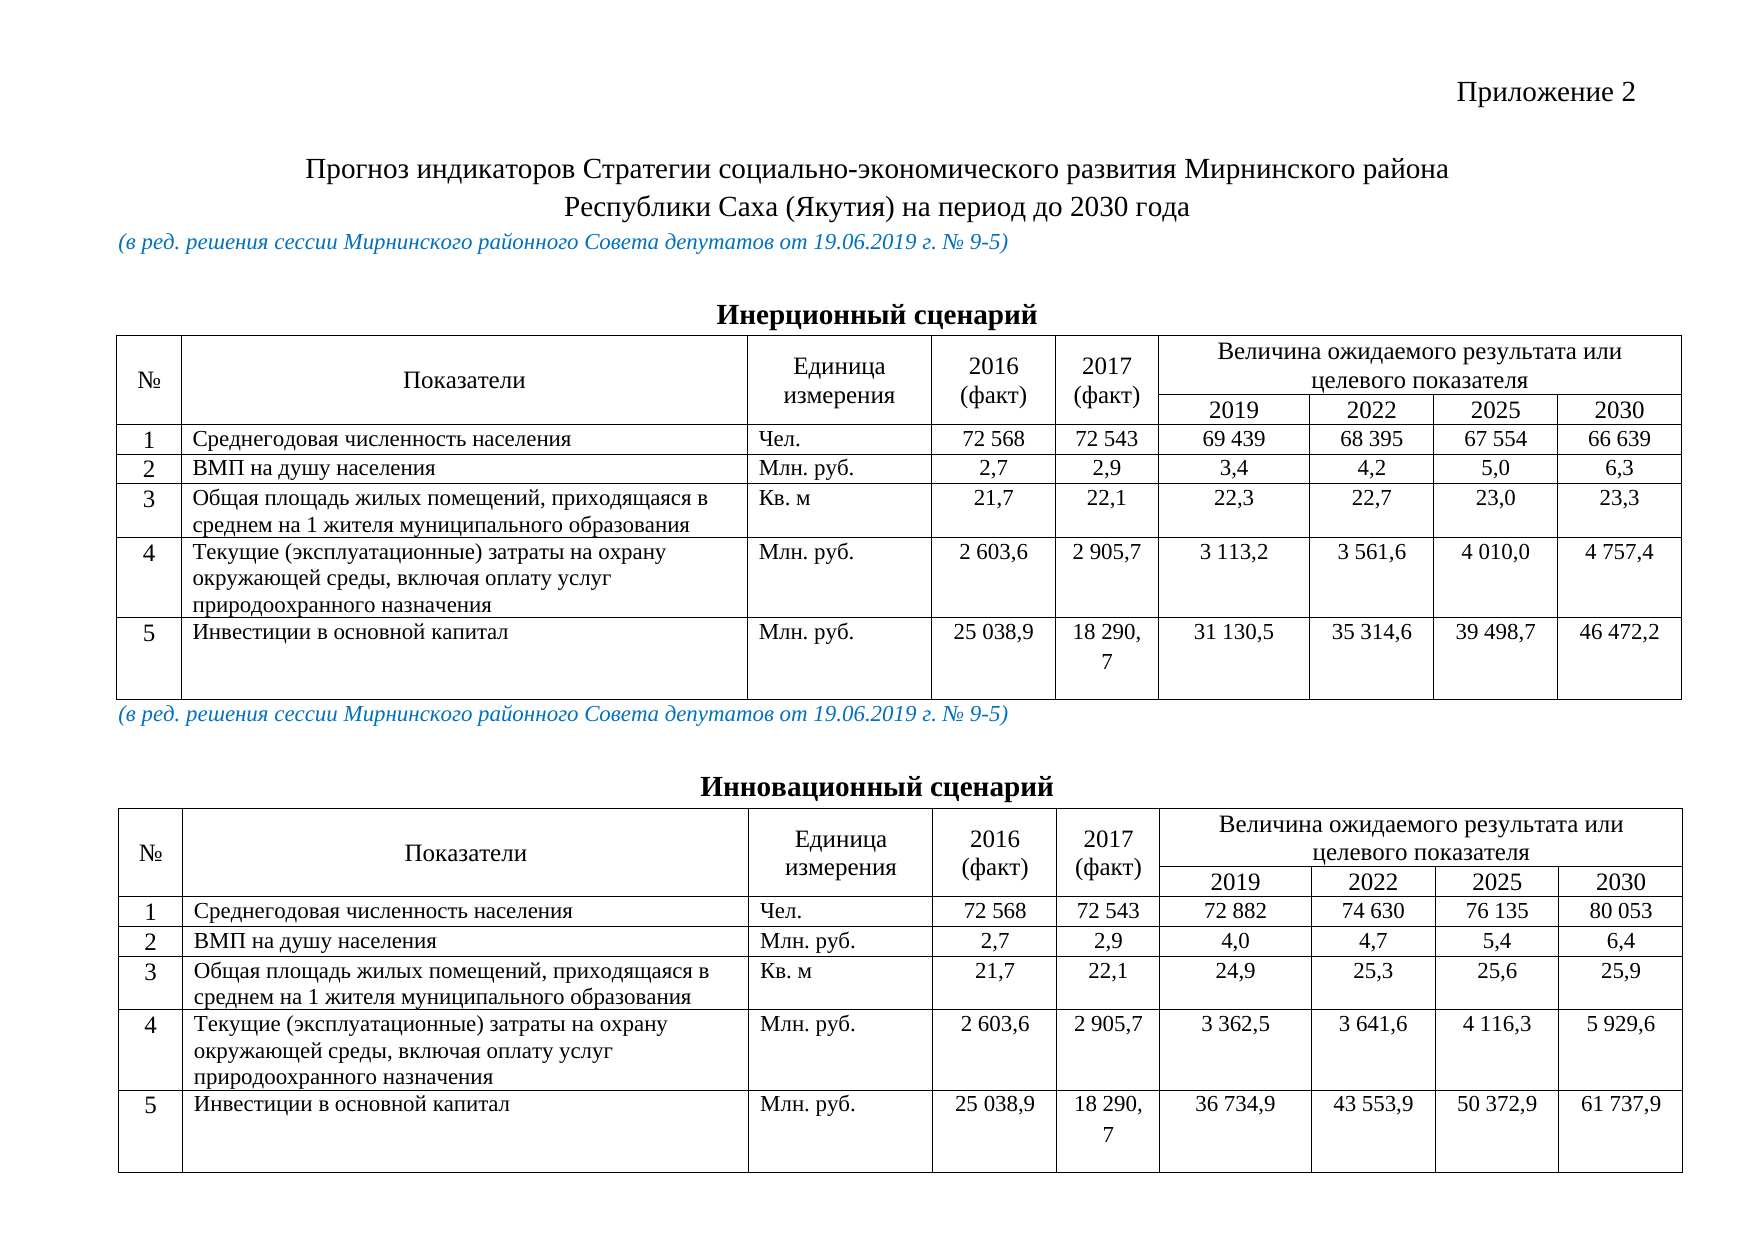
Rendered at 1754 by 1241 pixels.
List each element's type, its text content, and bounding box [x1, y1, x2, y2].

table_cell 4,7 [1312, 927, 1435, 956]
table_cell 2019 [1159, 395, 1309, 424]
table_cell 24,9 [1160, 957, 1311, 1009]
table_cell 25,6 [1436, 957, 1558, 1009]
table_cell Инвестиции в основной капитал [182, 618, 747, 699]
table_cell 1 [117, 425, 181, 453]
table_cell 4,0 [1160, 927, 1311, 956]
table_cell 2019 [1160, 867, 1311, 896]
table_cell 72 568 [932, 425, 1055, 453]
table_cell 80 053 [1559, 897, 1682, 926]
table_cell 3 362,5 [1160, 1010, 1311, 1089]
table_header Показатели [183, 809, 748, 896]
table_cell 4 [117, 538, 181, 617]
table_cell 43 553,9 [1312, 1091, 1435, 1172]
table_cell Среднегодовая численность населения [182, 425, 747, 453]
text (в ред. решения сессии Мирнинского районного Совета депутатов от 19.06.2019 г. № 9-5) [118, 700, 1636, 727]
table_cell 1 [119, 897, 182, 926]
table_cell 2022 [1312, 867, 1435, 896]
table_header Показатели [182, 336, 747, 424]
table_header Единица измерения [749, 809, 932, 896]
table_cell Кв. м [748, 484, 931, 537]
table_cell Млн. руб. [748, 455, 931, 483]
table_cell 31 130,5 [1159, 618, 1309, 699]
table_cell 2 603,6 [933, 1010, 1056, 1089]
table_cell 66 639 [1558, 425, 1681, 453]
text Инерционный сценарий [118, 297, 1636, 330]
table_header 2017 (факт) [1056, 336, 1158, 424]
table_cell 25,3 [1312, 957, 1435, 1009]
table_cell 21,7 [932, 484, 1055, 537]
table_cell Млн. руб. [748, 538, 931, 617]
table_cell 3 113,2 [1159, 538, 1309, 617]
table_cell 2030 [1558, 395, 1681, 424]
table_cell Общая площадь жилых помещений, приходящаяся в среднем на 1 жителя муниципального образования [182, 484, 747, 537]
table_cell 5,4 [1436, 927, 1558, 956]
table_cell 6,3 [1558, 455, 1681, 483]
table_header Величина ожидаемого результата или целевого показателя [1160, 809, 1682, 866]
table_cell 25 038,9 [932, 618, 1055, 699]
table_cell Текущие (эксплуатационные) затраты на охрану окружающей среды, включая оплату услуг природоохранного назначения [183, 1010, 748, 1089]
table_header Величина ожидаемого результата или целевого показателя [1159, 336, 1681, 394]
table_cell 5 929,6 [1559, 1010, 1682, 1089]
table_cell Общая площадь жилых помещений, приходящаяся в среднем на 1 жителя муниципального образования [183, 957, 748, 1009]
table_cell 22,7 [1310, 484, 1433, 537]
table_cell 35 314,6 [1310, 618, 1433, 699]
table_cell 4 010,0 [1434, 538, 1557, 617]
table_cell 3 641,6 [1312, 1010, 1435, 1089]
table_cell 5,0 [1434, 455, 1557, 483]
table_cell 22,1 [1057, 957, 1159, 1009]
text Инновационный сценарий [118, 769, 1636, 803]
table_cell 36 734,9 [1160, 1091, 1311, 1172]
table_cell 25,9 [1559, 957, 1682, 1009]
table_cell ВМП на душу населения [183, 927, 748, 956]
text Приложение 2 [118, 74, 1636, 107]
table_cell 72 543 [1056, 425, 1158, 453]
table_cell 74 630 [1312, 897, 1435, 926]
table_cell 3,4 [1159, 455, 1309, 483]
table_cell 61 737,9 [1559, 1091, 1682, 1172]
table_cell 23,3 [1558, 484, 1681, 537]
table_cell Кв. м [749, 957, 932, 1009]
table_cell 69 439 [1159, 425, 1309, 453]
table_cell 2022 [1310, 395, 1433, 424]
table_cell 21,7 [933, 957, 1056, 1009]
table_cell 5 [119, 1091, 182, 1172]
table_cell Млн. руб. [749, 1010, 932, 1089]
table_header 2016 (факт) [933, 809, 1056, 896]
table_header Единица измерения [748, 336, 931, 424]
table_cell 3 561,6 [1310, 538, 1433, 617]
text Прогноз индикаторов Стратегии социально-экономического развития Мирнинского района [118, 151, 1636, 184]
table_cell Млн. руб. [749, 927, 932, 956]
table_cell 2030 [1559, 867, 1682, 896]
table_cell 68 395 [1310, 425, 1433, 453]
table_cell 2025 [1436, 867, 1558, 896]
table_cell Млн. руб. [748, 618, 931, 699]
table_cell 2 905,7 [1057, 1010, 1159, 1089]
table_cell 22,3 [1159, 484, 1309, 537]
table_header № [119, 809, 182, 896]
table_cell 4 757,4 [1558, 538, 1681, 617]
table_cell 2,9 [1057, 927, 1159, 956]
table_cell 2 603,6 [932, 538, 1055, 617]
table_cell 4 [119, 1010, 182, 1089]
table_cell 2 [119, 927, 182, 956]
table_cell 25 038,9 [933, 1091, 1056, 1172]
table_header 2017 (факт) [1057, 809, 1159, 896]
table_cell Млн. руб. [749, 1091, 932, 1172]
table_cell 18 290,7 [1056, 618, 1158, 699]
table_cell 72 568 [933, 897, 1056, 926]
text Республики Саха (Якутия) на период до 2030 года [118, 189, 1636, 223]
table_cell 2025 [1434, 395, 1557, 424]
table_cell 72 543 [1057, 897, 1159, 926]
table_cell 2 905,7 [1056, 538, 1158, 617]
table_cell 22,1 [1056, 484, 1158, 537]
table_cell 5 [117, 618, 181, 699]
table_header № [117, 336, 181, 424]
table_cell 4 116,3 [1436, 1010, 1558, 1089]
table_cell 3 [117, 484, 181, 537]
table_header 2016 (факт) [932, 336, 1055, 424]
table_cell ВМП на душу населения [182, 455, 747, 483]
table_cell 39 498,7 [1434, 618, 1557, 699]
table_cell 50 372,9 [1436, 1091, 1558, 1172]
table_cell 72 882 [1160, 897, 1311, 926]
table_cell 4,2 [1310, 455, 1433, 483]
table_cell Чел. [748, 425, 931, 453]
table_cell 6,4 [1559, 927, 1682, 956]
table_cell Текущие (эксплуатационные) затраты на охрану окружающей среды, включая оплату услуг природоохранного назначения [182, 538, 747, 617]
table_cell 2,9 [1056, 455, 1158, 483]
table_cell 2,7 [932, 455, 1055, 483]
table_cell 67 554 [1434, 425, 1557, 453]
table_cell 23,0 [1434, 484, 1557, 537]
text (в ред. решения сессии Мирнинского районного Совета депутатов от 19.06.2019 г. № 9-5) [118, 228, 1636, 254]
table_cell Чел. [749, 897, 932, 926]
table_cell 2 [117, 455, 181, 483]
table_cell 2,7 [933, 927, 1056, 956]
table_cell Среднегодовая численность населения [183, 897, 748, 926]
table_cell 18 290,7 [1057, 1091, 1159, 1172]
table_cell 3 [119, 957, 182, 1009]
table_cell 76 135 [1436, 897, 1558, 926]
table_cell 46 472,2 [1558, 618, 1681, 699]
table_cell Инвестиции в основной капитал [183, 1091, 748, 1172]
